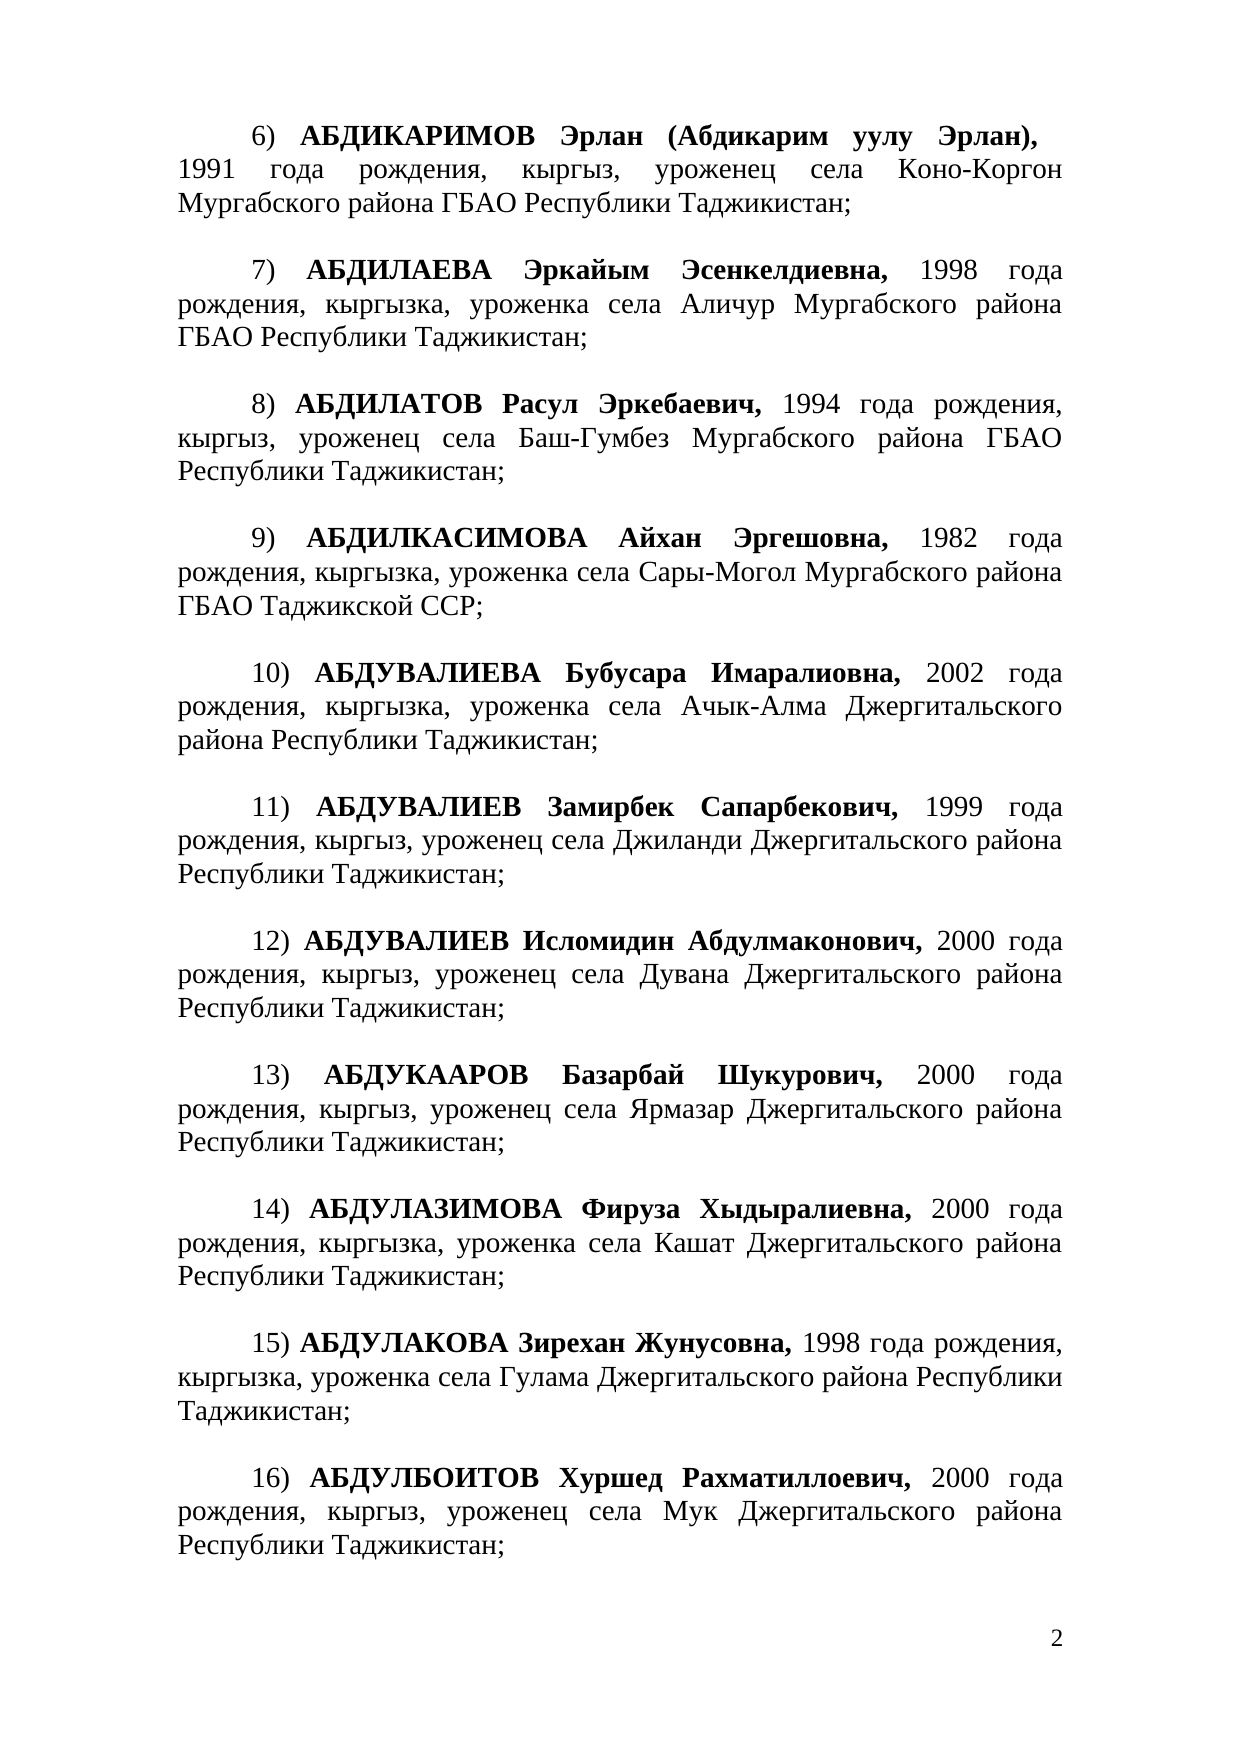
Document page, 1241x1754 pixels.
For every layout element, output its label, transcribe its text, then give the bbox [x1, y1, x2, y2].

text 14) АБДУЛАЗИМОВА Фируза Хыдыралиевна, 2000 года рождения, кыргызка, уроженка села Кашат Джергитальского района Республики Таджикистан; [177, 1191, 1063, 1292]
text 7) АБДИЛАЕВА Эркайым Эсенкелдиевна, 1998 года рождения, кыргызка, уроженка села Аличур Мургабского района ГБАО Республики Таджикистан; [177, 252, 1063, 353]
text 13) АБДУКААРОВ Базарбай Шукурович, 2000 года рождения, кыргыз, уроженец села Ярмазар Джергитальского района Республики Таджикистан; [177, 1057, 1063, 1158]
text 8) АБДИЛАТОВ Расул Эркебаевич, 1994 года рождения, кыргыз, уроженец села Баш-Гумбез Мургабского района ГБАО Республики Таджикистан; [177, 386, 1063, 487]
text 16) АБДУЛБОИТОВ Хуршед Рахматиллоевич, 2000 года рождения, кыргыз, уроженец села Мук Джергитальского района Республики Таджикистан; [177, 1460, 1063, 1560]
text 15) АБДУЛАКОВА Зирехан Жунусовна, 1998 года рождения, кыргызка, уроженка села Гулама Джергитальского района Республики Таджикистан; [177, 1326, 1063, 1426]
text 9) АБДИЛКАСИМОВА Айхан Эргешовна, 1982 года рождения, кыргызка, уроженка села Сары-Могол Мургабского района ГБАО Таджикской ССР; [177, 521, 1063, 621]
text 6) АБДИКАРИМОВ Эрлан (Абдикарим уулу Эрлан), 1991 года рождения, кыргыз, уроженец села Коно-Коргон Мургабского района ГБАО Республики Таджикистан; [177, 118, 1063, 219]
text 12) АБДУВАЛИЕВ Исломидин Абдулмаконович, 2000 года рождения, кыргыз, уроженец села Дувана Джергитальского района Республики Таджикистан; [177, 923, 1063, 1024]
text 10) АБДУВАЛИЕВА Бубусара Имаралиовна, 2002 года рождения, кыргызка, уроженка села Ачык-Алма Джергитальского района Республики Таджикистан; [177, 655, 1063, 755]
text 11) АБДУВАЛИЕВ Замирбек Сапарбекович, 1999 года рождения, кыргыз, уроженец села Джиланди Джергитальского района Республики Таджикистан; [177, 789, 1063, 889]
